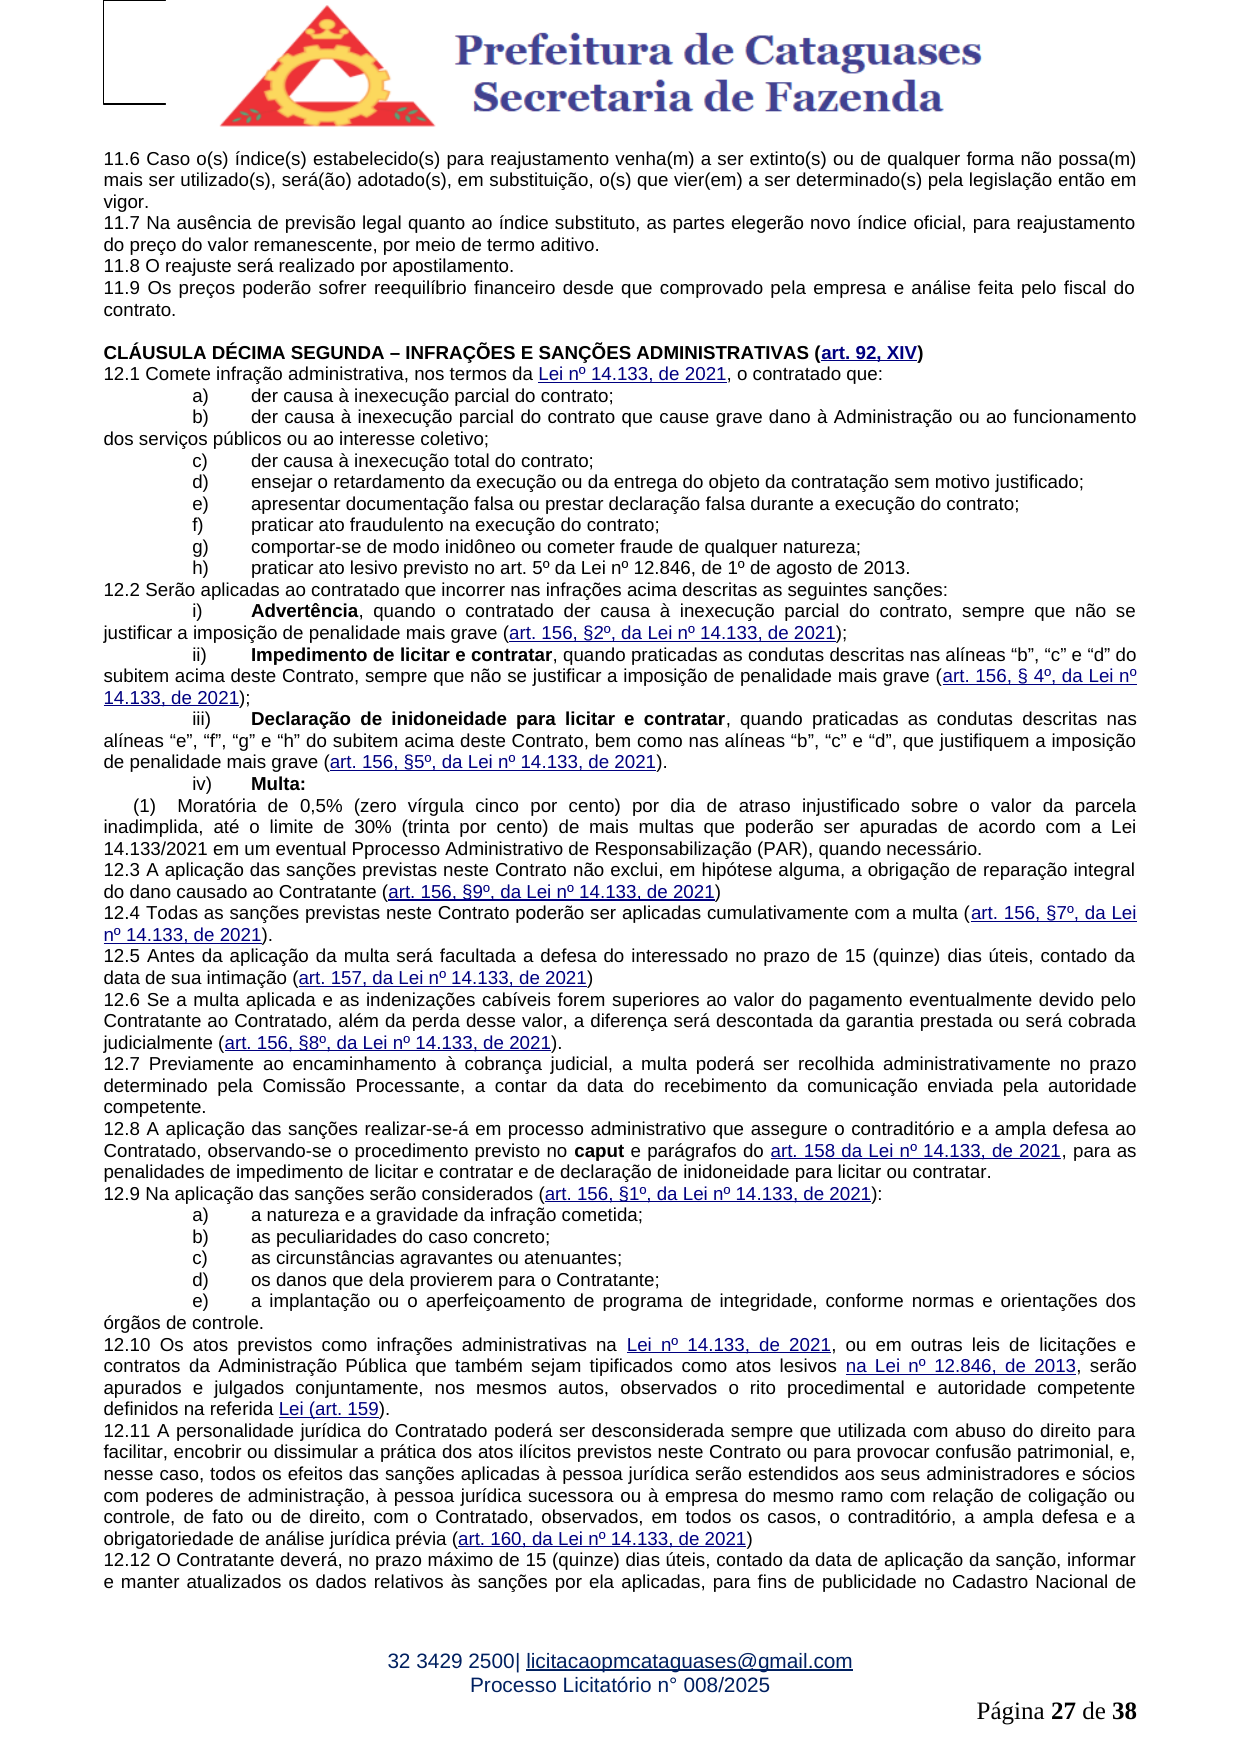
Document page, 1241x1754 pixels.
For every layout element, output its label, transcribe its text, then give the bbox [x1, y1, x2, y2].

list 12.6 Se a multa aplicada e as indenizações cabíveis forem superiores ao valor do pagamento eventualmente devido pelo Contratante ao Contratado, além da perda desse valor, a diferença será descontada da garantia prestada ou será cobrada judicialmente (art. 156, §8º, da Lei nº 14.133, de 2021). [103, 988, 1137, 1053]
text 11.7 Na ausência de previsão legal quanto ao índice substituto, as partes elegerão novo índice oficial, para reajustamento do preço do valor remanescente, por meio de termo aditivo. [103, 212, 1137, 255]
list comportar-se de modo inidôneo ou cometer fraude de qualquer natureza; [103, 536, 1137, 557]
list Multa: [103, 773, 1137, 794]
list praticar ato lesivo previsto no art. 5º da Lei nº 12.846, de 1º de agosto de 2013. [103, 557, 1137, 579]
list 12.5 Antes da aplicação da multa será facultada a defesa do interessado no prazo de 15 (quinze) dias úteis, contado da data de sua intimação (art. 157, da Lei nº 14.133, de 2021) [103, 945, 1137, 988]
picture [165, 0, 1075, 148]
list 12.10 Os atos previstos como infrações administrativas na Lei nº 14.133, de 2021, ou em outras leis de licitações e contratos da Administração Pública que também sejam tipificados como atos lesivos na Lei nº 12.846, de 2013, serão apurados e julgados conjuntamente, nos mesmos autos, observados o rito procedimental e autoridade competente definidos na referida Lei (art. 159). [103, 1333, 1137, 1420]
list praticar ato fraudulento na execução do contrato; [103, 514, 1137, 536]
text 11.9 Os preços poderão sofrer reequilíbrio financeiro desde que comprovado pela empresa e análise feita pelo fiscal do contrato. [103, 277, 1137, 320]
list as circunstâncias agravantes ou atenuantes; [103, 1247, 1137, 1269]
list apresentar documentação falsa ou prestar declaração falsa durante a execução do contrato; [103, 492, 1137, 514]
list der causa à inexecução parcial do contrato que cause grave dano à Administração ou ao funcionamento dos serviços públicos ou ao interesse coletivo; [103, 406, 1137, 449]
text 11.8 O reajuste será realizado por apostilamento. [103, 255, 1137, 277]
list os danos que dela provierem para o Contratante; [103, 1269, 1137, 1290]
list Declaração de inidoneidade para licitar e contratar, quando praticadas as condutas descritas nas alíneas “e”, “f”, “g” e “h” do subitem acima deste Contrato, bem como nas alíneas “b”, “c” e “d”, que justifiquem a imposição de penalidade mais grave (art. 156, §5º, da Lei nº 14.133, de 2021). [103, 708, 1137, 773]
list der causa à inexecução total do contrato; [103, 449, 1137, 471]
list Impedimento de licitar e contratar, quando praticadas as condutas descritas nas alíneas “b”, “c” e “d” do subitem acima deste Contrato, sempre que não se justificar a imposição de penalidade mais grave (art. 156, § 4º, da Lei nº 14.133, de 2021); [103, 643, 1137, 708]
list a natureza e a gravidade da infração cometida; [103, 1204, 1137, 1226]
list a implantação ou o aperfeiçoamento de programa de integridade, conforme normas e orientações dos órgãos de controle. [103, 1290, 1137, 1333]
list 12.3 A aplicação das sanções previstas neste Contrato não exclui, em hipótese alguma, a obrigação de reparação integral do dano causado ao Contratante (art. 156, §9º, da Lei nº 14.133, de 2021) [103, 859, 1137, 902]
list 12.8 A aplicação das sanções realizar-se-á em processo administrativo que assegure o contraditório e a ampla defesa ao Contratado, observando-se o procedimento previsto no caput e parágrafos do art. 158 da Lei nº 14.133, de 2021, para as penalidades de impedimento de licitar e contratar e de declaração de inidoneidade para licitar ou contratar. [103, 1118, 1137, 1182]
text 11.6 Caso o(s) índice(s) estabelecido(s) para reajustamento venha(m) a ser extinto(s) ou de qualquer forma não possa(m) mais ser utilizado(s), será(ão) adotado(s), em substituição, o(s) que vier(em) a ser determinado(s) pela legislação então em vigor. [103, 147, 1137, 212]
list CLÁUSULA DÉCIMA SEGUNDA – INFRAÇÕES E SANÇÕES ADMINISTRATIVAS (art. 92, XIV) [103, 342, 1137, 363]
list 12.4 Todas as sanções previstas neste Contrato poderão ser aplicadas cumulativamente com a multa (art. 156, §7º, da Lei nº 14.133, de 2021). [103, 902, 1137, 945]
list Moratória de 0,5% (zero vírgula cinco por cento) por dia de atraso injustificado sobre o valor da parcela inadimplida, até o limite de 30% (trinta por cento) de mais multas que poderão ser apuradas de acordo com a Lei 14.133/2021 em um eventual Pprocesso Administrativo de Responsabilização (PAR), quando necessário. [103, 794, 1137, 859]
list ensejar o retardamento da execução ou da entrega do objeto da contratação sem motivo justificado; [103, 471, 1137, 492]
list 12.7 Previamente ao encaminhamento à cobrança judicial, a multa poderá ser recolhida administrativamente no prazo determinado pela Comissão Processante, a contar da data do recebimento da comunicação enviada pela autoridade competente. [103, 1053, 1137, 1118]
list as peculiaridades do caso concreto; [103, 1226, 1137, 1247]
list 12.11 A personalidade jurídica do Contratado poderá ser desconsiderada sempre que utilizada com abuso do direito para facilitar, encobrir ou dissimular a prática dos atos ilícitos previstos neste Contrato ou para provocar confusão patrimonial, e, nesse caso, todos os efeitos das sanções aplicadas à pessoa jurídica serão estendidos aos seus administradores e sócios com poderes de administração, à pessoa jurídica sucessora ou à empresa do mesmo ramo com relação de coligação ou controle, de fato ou de direito, com o Contratado, observados, em todos os casos, o contraditório, a ampla defesa e a obrigatoriedade de análise jurídica prévia (art. 160, da Lei nº 14.133, de 2021) [103, 1420, 1137, 1549]
list 12.9 Na aplicação das sanções serão considerados (art. 156, §1º, da Lei nº 14.133, de 2021): [103, 1182, 1137, 1204]
list 12.2 Serão aplicadas ao contratado que incorrer nas infrações acima descritas as seguintes sanções: [103, 579, 1137, 600]
list 12.1 Comete infração administrativa, nos termos da Lei nº 14.133, de 2021, o contratado que: [103, 363, 1137, 385]
list Advertência, quando o contratado der causa à inexecução parcial do contrato, sempre que não se justificar a imposição de penalidade mais grave (art. 156, §2º, da Lei nº 14.133, de 2021); [103, 600, 1137, 643]
list der causa à inexecução parcial do contrato; [103, 385, 1137, 406]
